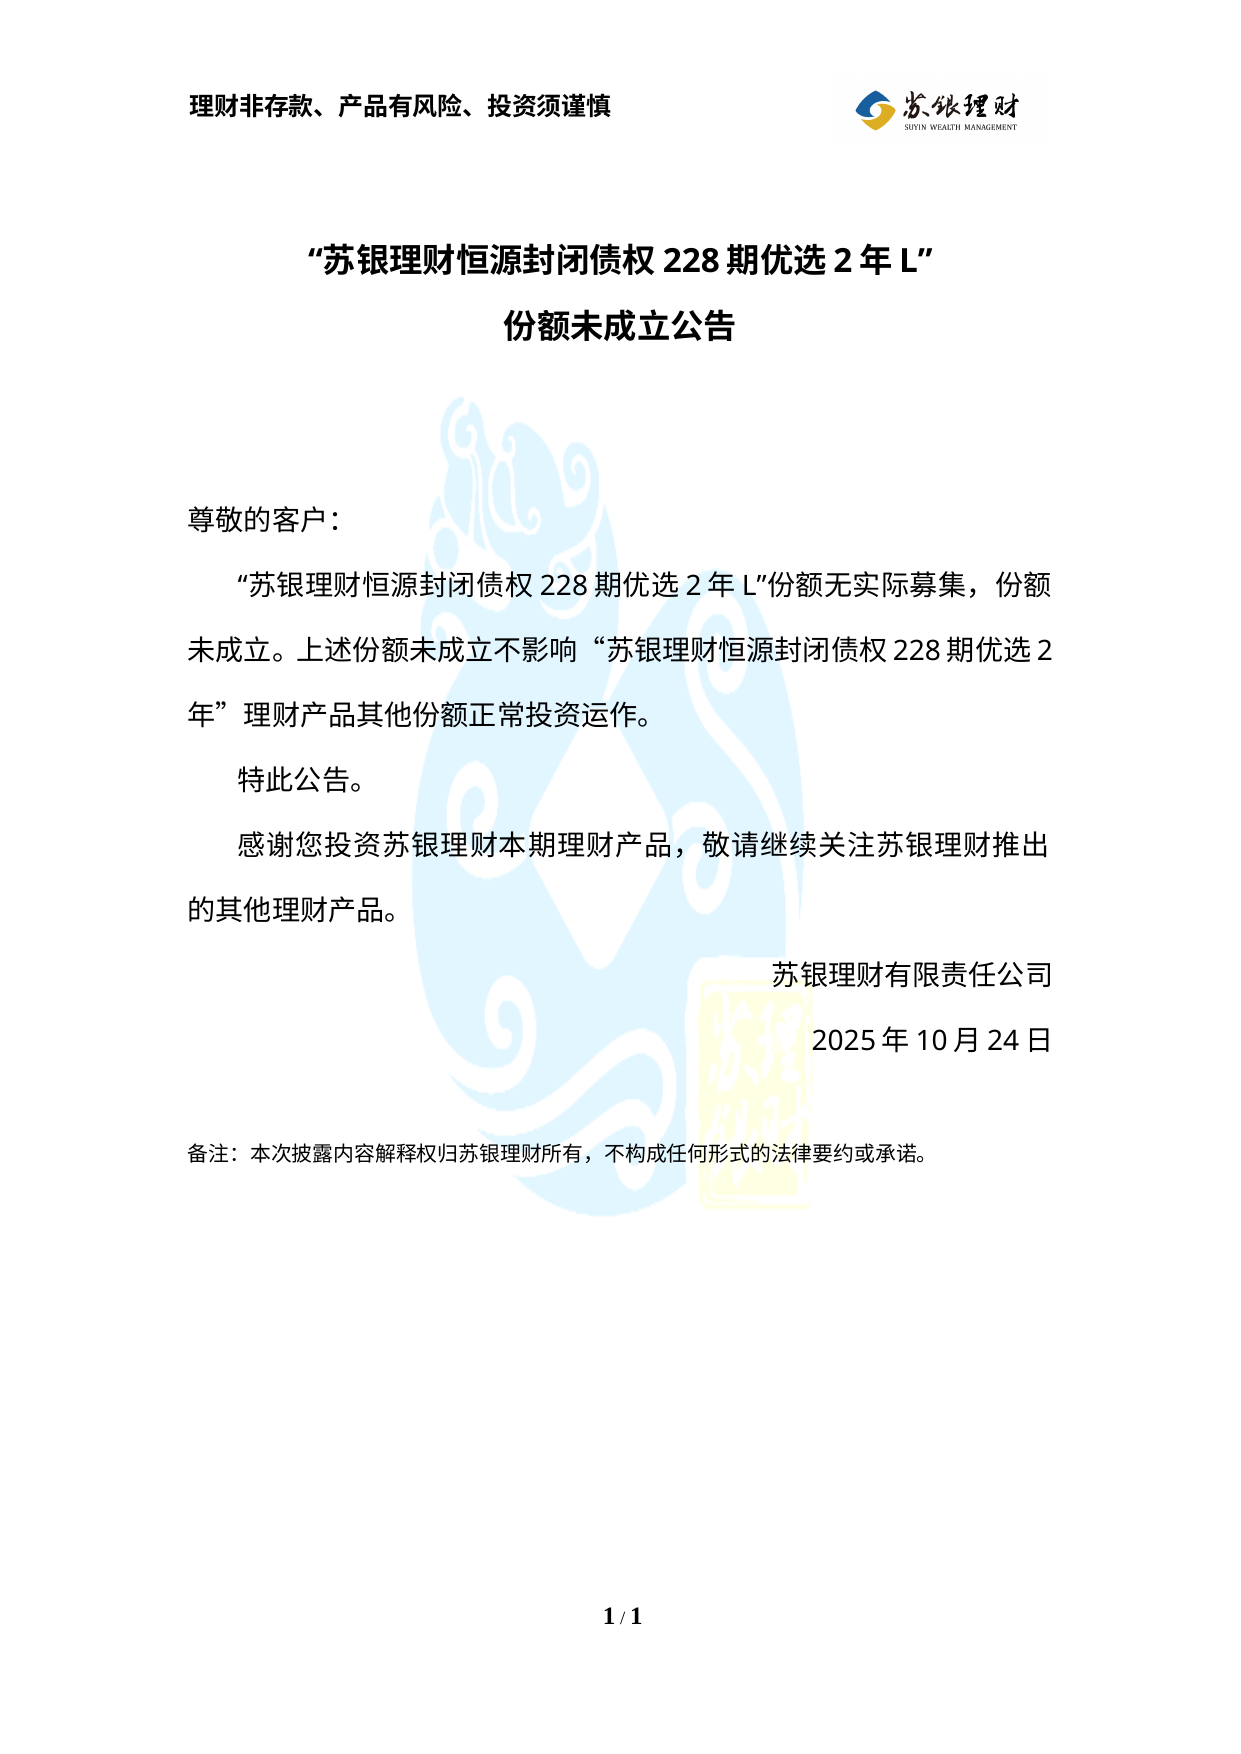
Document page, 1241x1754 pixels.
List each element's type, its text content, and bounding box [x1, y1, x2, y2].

picture [831, 73, 1049, 143]
text 感谢您投资苏银理财本期理财产品，敬请继续关注苏银理财推出的其他理财产品。 [187, 811, 1053, 941]
text “苏银理财恒源封闭债权228期优选2年L”份额无实际募集，份额未成立。上述份额未成立不影响“苏银理财恒源封闭债权228期优选2年”理财产品其他份额正常投资运作。 [187, 551, 1053, 746]
text 苏银理财有限责任公司 2025年10月24日 [187, 941, 1053, 1071]
text 份额未成立公告 [187, 291, 1053, 356]
text 尊敬的客户： [187, 486, 1053, 551]
text 特此公告。 [187, 746, 1053, 811]
text 备注：本次披露内容解释权归苏银理财所有，不构成任何形式的法律要约或承诺。 [187, 1136, 1053, 1168]
text “苏银理财恒源封闭债权228期优选2年L” [187, 226, 1053, 291]
